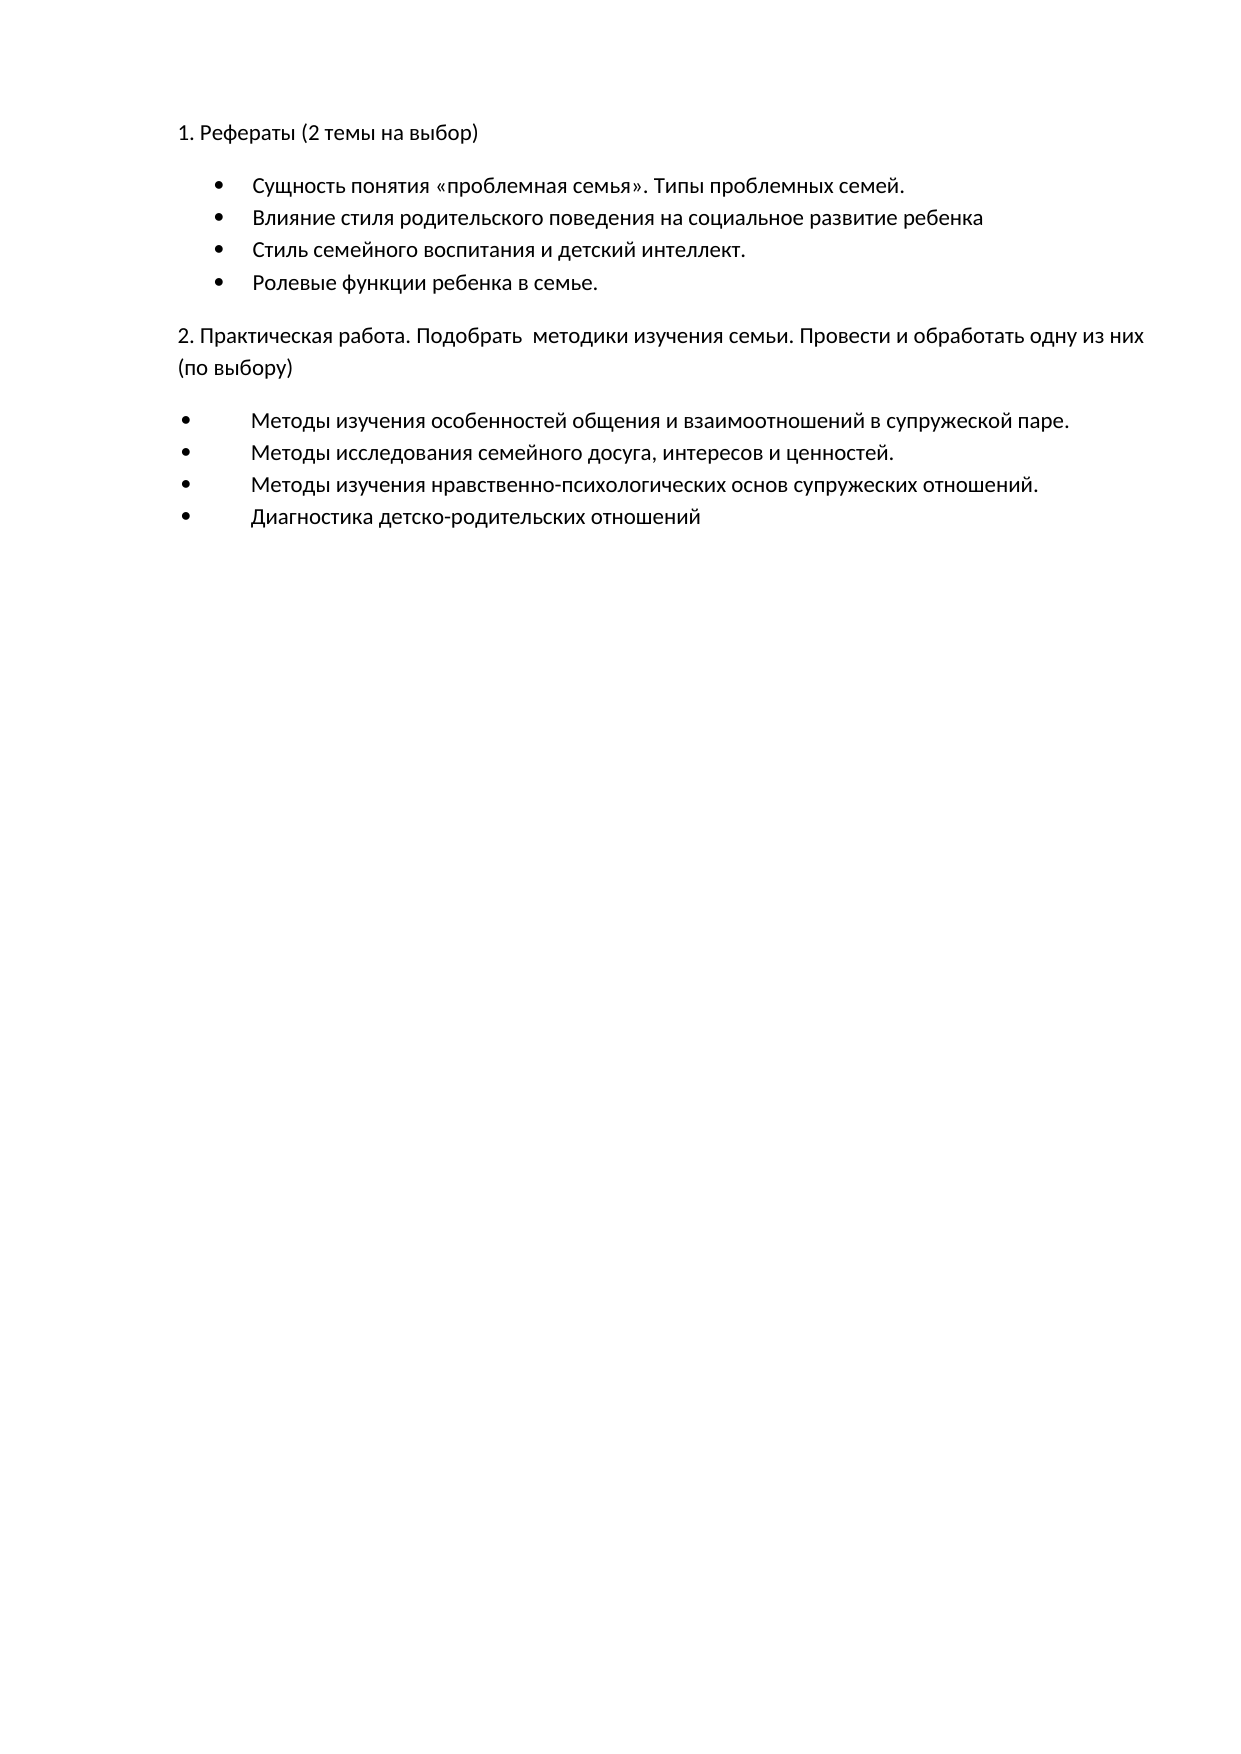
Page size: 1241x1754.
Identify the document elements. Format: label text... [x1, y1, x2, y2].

list Стиль семейного воспитания и детский интеллект. [215, 236, 1152, 263]
list Методы изучения особенностей общения и взаимоотношений в супружеской паре. [182, 406, 1152, 434]
list Влияние стиля родительского поведения на социальное развитие ребенка [215, 203, 1152, 231]
list Методы изучения нравственно-психологических основ супружеских отношений. [182, 470, 1152, 498]
list Диагностика детско-родительских отношений [182, 502, 1152, 531]
text 1. Рефераты (2 темы на выбор) [177, 118, 1152, 146]
text 2. Практическая работа. Подобрать методики изучения семьи. Провести и обработать одну из них (по выбору) [177, 321, 1152, 381]
list Методы исследования семейного досуга, интересов и ценностей. [182, 438, 1152, 466]
list Ролевые функции ребенка в семье. [215, 268, 1152, 296]
list Сущность понятия «проблемная семья». Типы проблемных семей. [215, 171, 1152, 199]
